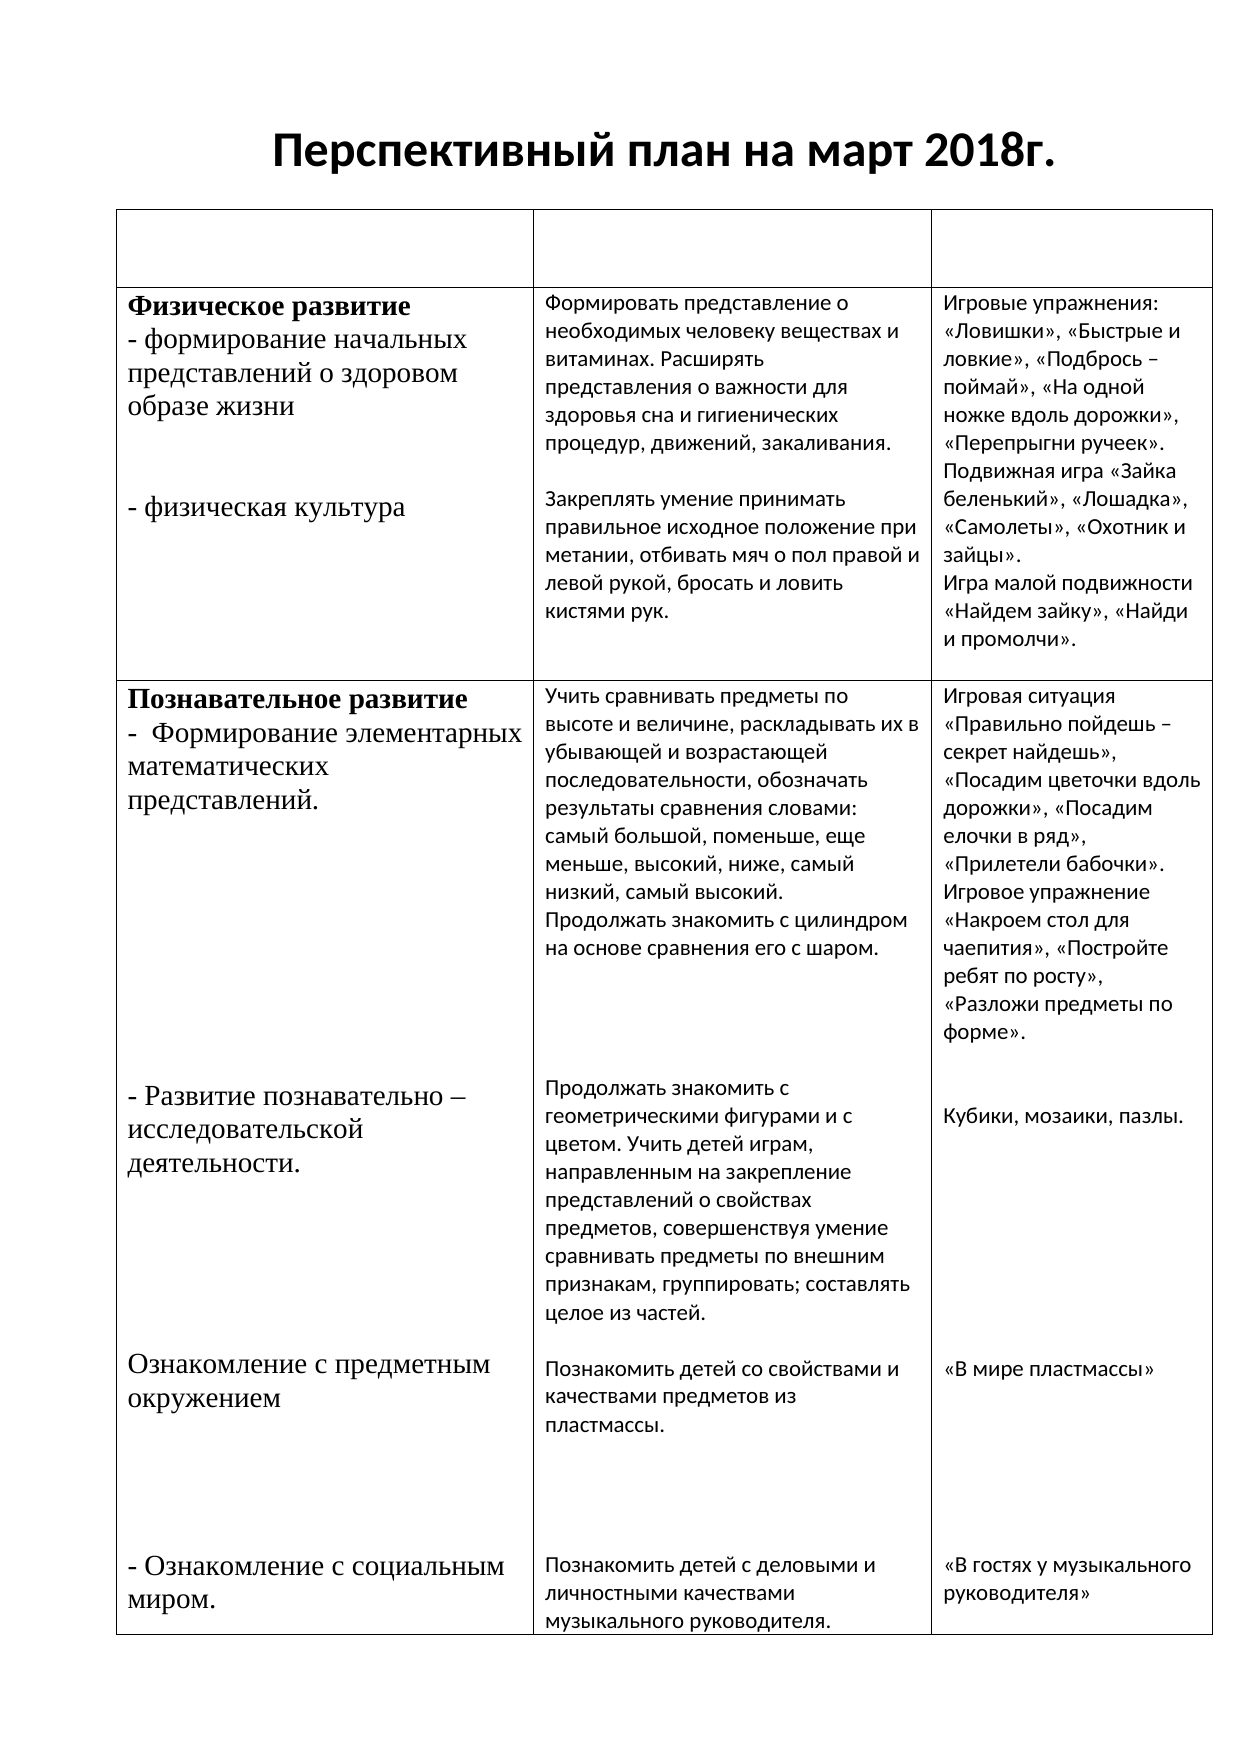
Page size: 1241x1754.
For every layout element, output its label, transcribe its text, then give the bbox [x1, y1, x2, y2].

table_header [932, 210, 1212, 287]
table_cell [117, 681, 533, 1634]
table_cell Физическое развитие - формирование начальных представлений о здоровом образе жизни - физическая культура [117, 288, 533, 680]
table_cell Формировать представление о необходимых человеку веществах и витаминах. Расширять представления о важности для здоровья сна и гигиенических процедур, движений, закаливания. Закреплять умение принимать правильное исходное положение при метании, отбивать мяч о пол правой и левой рукой, бросать и ловить кистями рук. [534, 288, 931, 680]
table_header [534, 210, 931, 287]
text Перспективный план на март 2018г. [177, 118, 1152, 179]
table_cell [932, 681, 1212, 1634]
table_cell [534, 681, 931, 1634]
table_header [117, 210, 533, 287]
table_cell Игровые упражнения: «Ловишки», «Быстрые и ловкие», «Подбрось – поймай», «На одной ножке вдоль дорожки», «Перепрыгни ручеек». Подвижная игра «Зайка беленький», «Лошадка», «Самолеты», «Охотник и зайцы». Игра малой подвижности «Найдем зайку», «Найди и промолчи». [932, 288, 1212, 680]
